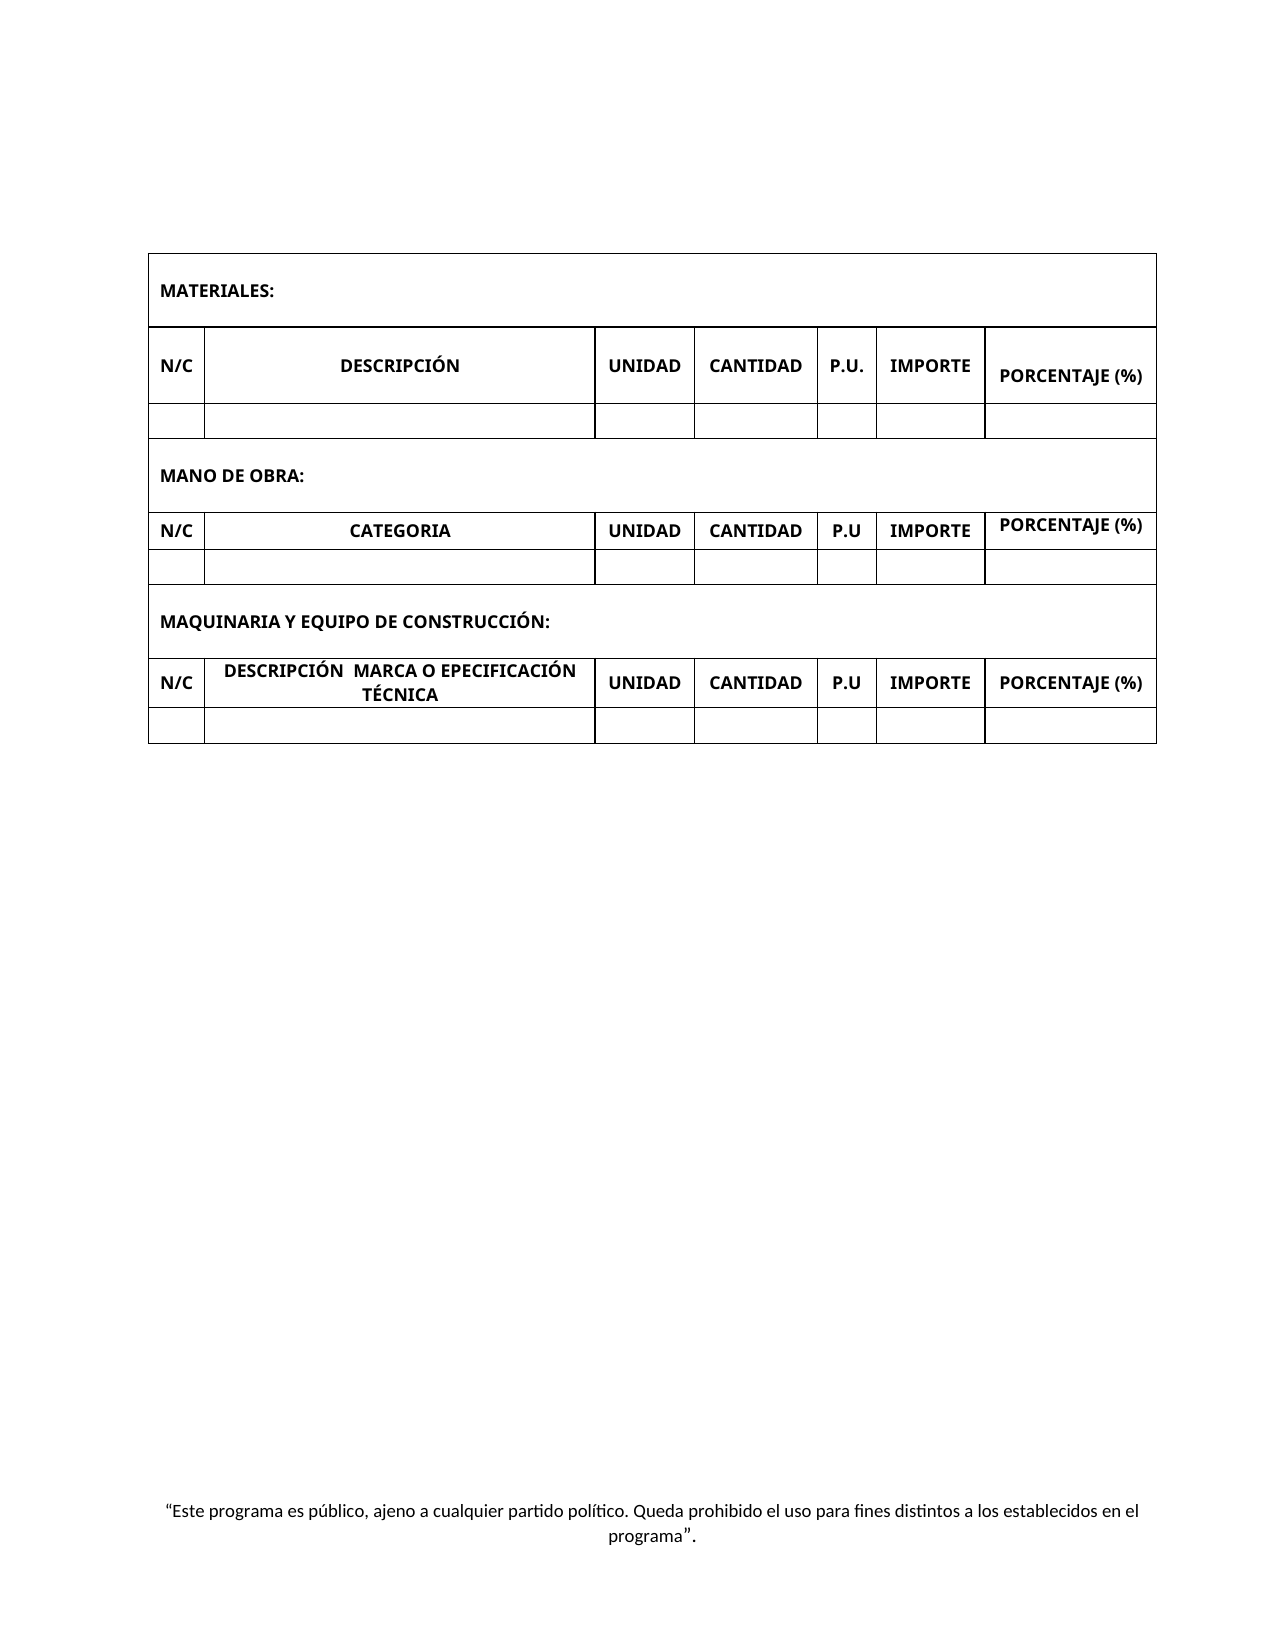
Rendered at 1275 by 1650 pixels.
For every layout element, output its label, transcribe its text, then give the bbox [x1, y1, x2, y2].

table_cell CANTIDAD [695, 328, 817, 403]
table_cell [986, 550, 1156, 584]
table_cell P.U. [818, 328, 876, 403]
table_cell MAQUINARIA Y EQUIPO DE CONSTRUCCIÓN: [149, 585, 1156, 658]
table_cell UNIDAD [596, 513, 694, 549]
table_cell [596, 404, 694, 438]
table_cell [818, 550, 876, 584]
table_cell IMPORTE [877, 513, 984, 549]
table_cell PORCENTAJE (%) [986, 328, 1156, 403]
table_cell [695, 550, 817, 584]
table_cell [818, 708, 876, 742]
table_cell [205, 708, 594, 742]
table_cell P.U [818, 513, 876, 549]
table_cell [695, 708, 817, 742]
table_cell CANTIDAD [695, 513, 817, 549]
table_cell PORCENTAJE (%) [986, 659, 1156, 707]
table_cell UNIDAD [596, 328, 694, 403]
table_cell P.U [818, 659, 876, 707]
table_cell UNIDAD [596, 659, 694, 707]
table_cell [596, 550, 694, 584]
table_cell [986, 404, 1156, 438]
table_cell PORCENTAJE (%) [986, 513, 1156, 549]
table_cell [986, 708, 1156, 742]
table_cell DESCRIPCIÓN MARCA O EPECIFICACIÓN TÉCNICA [205, 659, 594, 707]
table_cell N/C [149, 513, 204, 549]
table_cell DESCRIPCIÓN [205, 328, 594, 403]
table_cell [149, 550, 204, 584]
table_cell [205, 550, 594, 584]
table_cell IMPORTE [877, 659, 984, 707]
table_cell N/C [149, 659, 204, 707]
table_cell [695, 404, 817, 438]
table_header MATERIALES: [149, 254, 1156, 326]
table_cell [149, 708, 204, 742]
table_cell [149, 404, 204, 438]
table_cell N/C [149, 328, 204, 403]
table_cell CANTIDAD [695, 659, 817, 707]
table_cell [877, 708, 984, 742]
table_cell [818, 404, 876, 438]
table_cell [877, 550, 984, 584]
table_cell CATEGORIA [205, 513, 594, 549]
table_cell [205, 404, 594, 438]
table_cell [877, 404, 984, 438]
table_cell MANO DE OBRA: [149, 439, 1156, 512]
table_cell [596, 708, 694, 742]
table_cell IMPORTE [877, 328, 984, 403]
